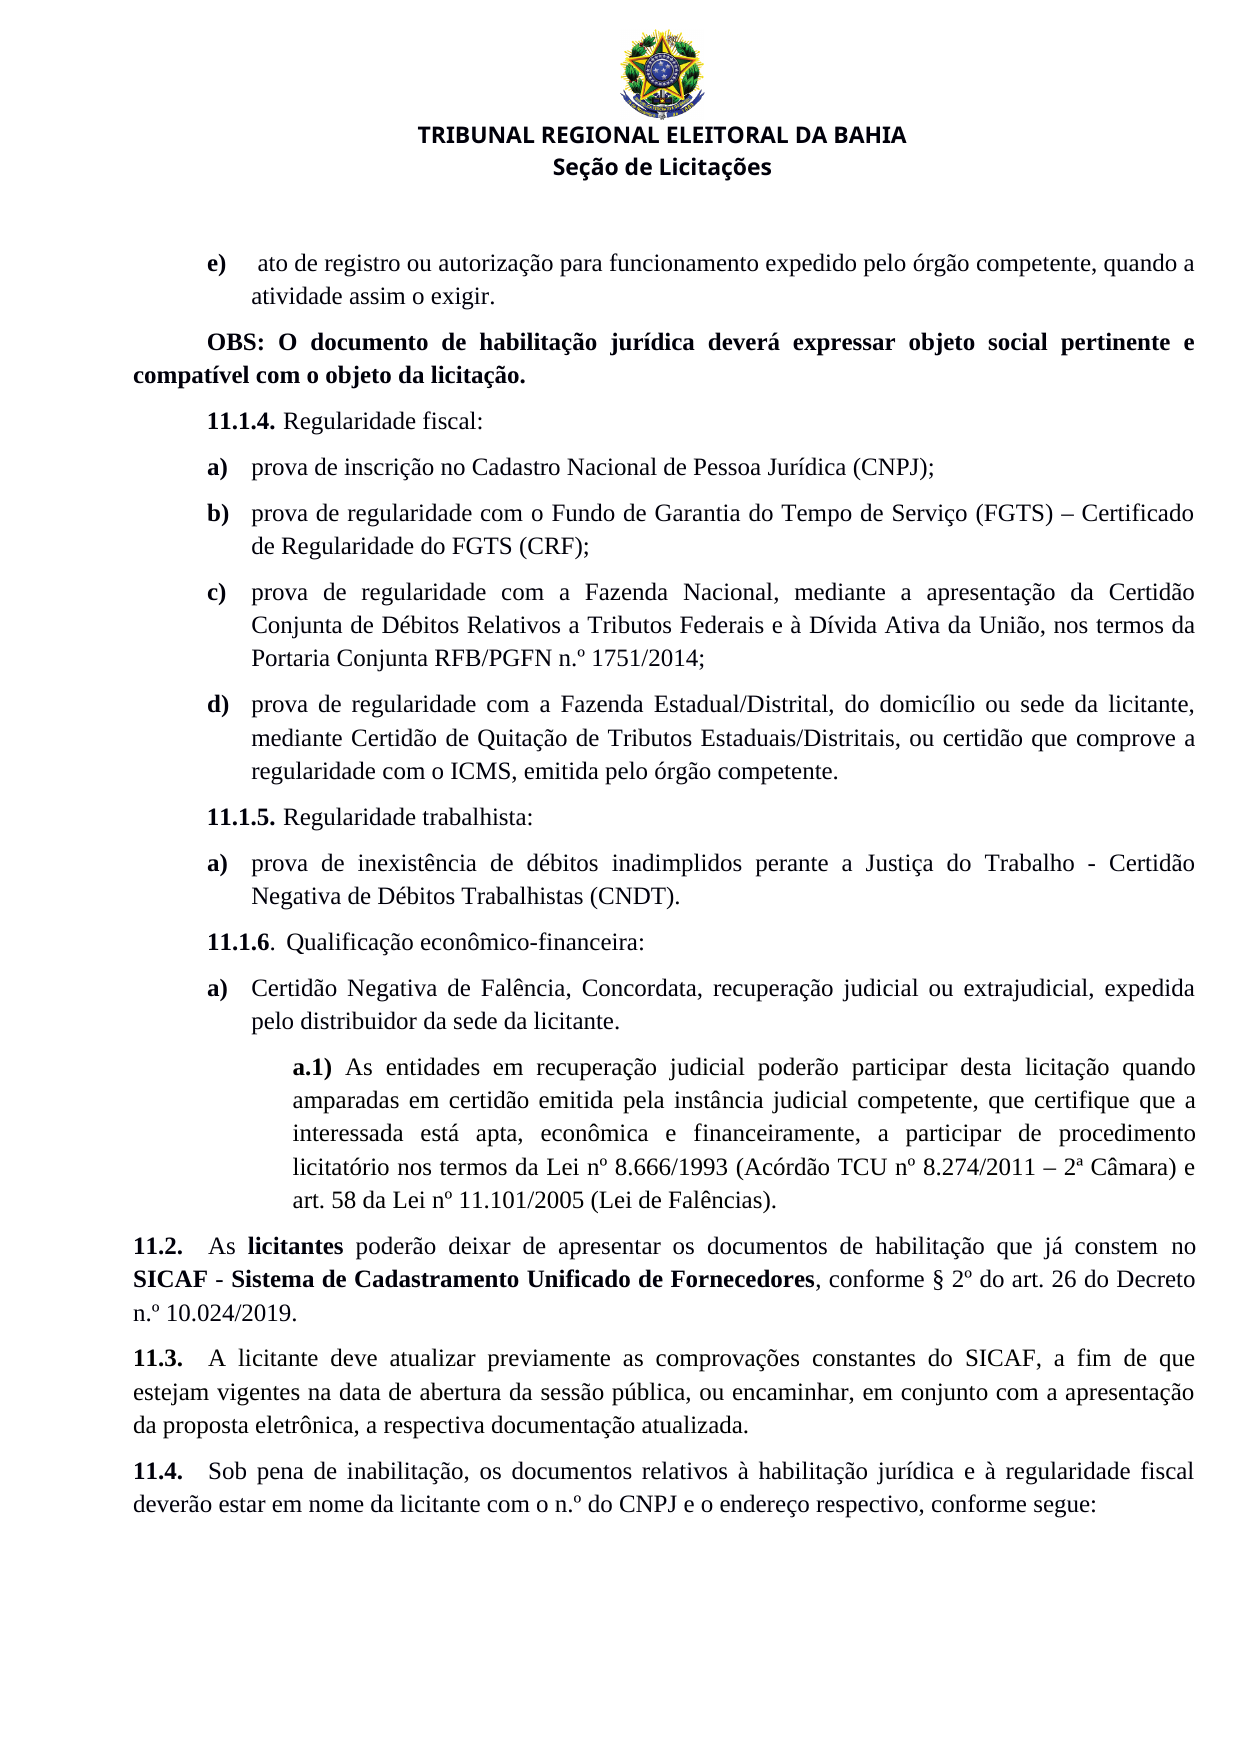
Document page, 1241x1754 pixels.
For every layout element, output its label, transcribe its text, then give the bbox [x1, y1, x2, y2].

text 11.1.5. Regularidade trabalhista: [133, 798, 1196, 832]
list prova de regularidade com a Fazenda Estadual/Distrital, do domicílio ou sede da licitante, mediante Certidão de Quitação de Tributos Estaduais/Distritais, ou certidão que comprove a regularidade com o ICMS, emitida pelo órgão competente. [207, 686, 1196, 786]
text 11.3. A licitante deve atualizar previamente as comprovações constantes do SICAF, a fim de que estejam vigentes na data de abertura da sessão pública, ou encaminhar, em conjunto com a apresentação da proposta eletrônica, a respectiva documentação atualizada. [133, 1340, 1196, 1440]
list prova de inscrição no Cadastro Nacional de Pessoa Jurídica (CNPJ); [207, 448, 1196, 482]
text 11.1.6. Qualificação econômico-financeira: [207, 923, 1196, 957]
list Certidão Negativa de Falência, Concordata, recuperação judicial ou extrajudicial, expedida pelo distribuidor da sede da licitante. [207, 969, 1196, 1036]
list prova de inexistência de débitos inadimplidos perante a Justiça do Trabalho - Certidão Negativa de Débitos Trabalhistas (CNDT). [207, 844, 1196, 911]
list prova de regularidade com o Fundo de Garantia do Tempo de Serviço (FGTS) – Certificado de Regularidade do FGTS (CRF); [207, 494, 1196, 561]
text 11.1.4. Regularidade fiscal: [133, 403, 1196, 436]
text a.1) As entidades em recuperação judicial poderão participar desta licitação quando amparadas em certidão emitida pela instância judicial competente, que certifique que a interessada está apta, econômica e financeiramente, a participar de procedimento licitatório nos termos da Lei nº 8.666/1993 (Acórdão TCU nº 8.274/2011 – 2ª Câmara) e art. 58 da Lei nº 11.101/2005 (Lei de Falências). [292, 1048, 1196, 1215]
text 11.4. Sob pena de inabilitação, os documentos relativos à habilitação jurídica e à regularidade fiscal deverão estar em nome da licitante com o n.º do CNPJ e o endereço respectivo, conforme segue: [133, 1453, 1196, 1519]
list prova de regularidade com a Fazenda Nacional, mediante a apresentação da Certidão Conjunta de Débitos Relativos a Tributos Federais e à Dívida Ativa da União, nos termos da Portaria Conjunta RFB/PGFN n.º 1751/2014; [207, 573, 1196, 673]
text OBS: O documento de habilitação jurídica deverá expressar objeto social pertinente e compatível com o objeto da licitação. [133, 323, 1196, 390]
list ato de registro ou autorização para funcionamento expedido pelo órgão competente, quando a atividade assim o exigir. [207, 244, 1196, 311]
text 11.2. As licitantes poderão deixar de apresentar os documentos de habilitação que já constem no SICAF - Sistema de Cadastramento Unificado de Fornecedores, conforme § 2º do art. 26 do Decreto n.º 10.024/2019. [133, 1228, 1196, 1328]
